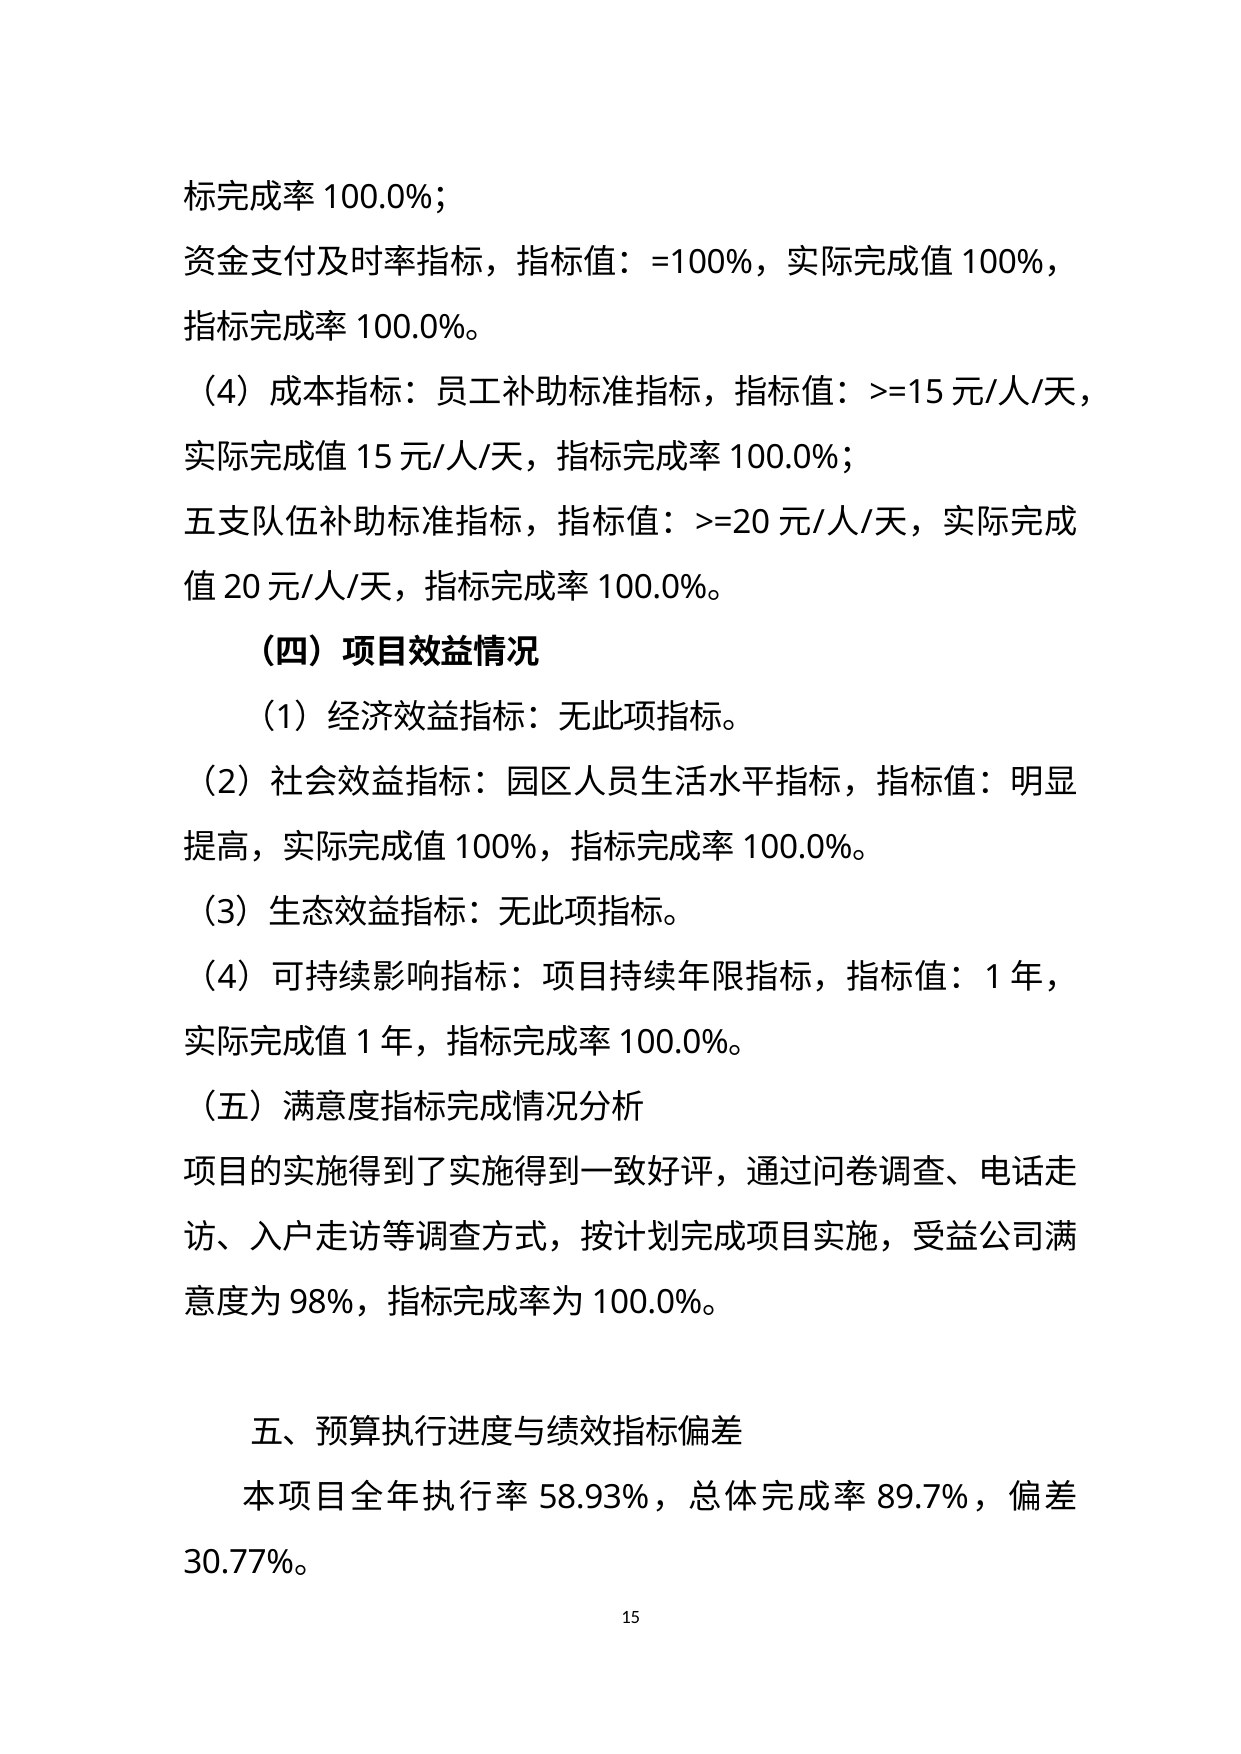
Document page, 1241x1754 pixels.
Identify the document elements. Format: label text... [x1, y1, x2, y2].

text （1）经济效益指标：无此项指标。 （2）社会效益指标：园区人员生活水平指标，指标值：明显提高，实际完成值100%，指标完成率100.0%。 （3）生态效益指标：无此项指标。 （4）可持续影响指标：项目持续年限指标，指标值：1年，实际完成值1年，指标完成率100.0%。 （五）满意度指标完成情况分析 项目的实施得到了实施得到一致好评，通过问卷调查、电话走访、入户走访等调查方式，按计划完成项目实施，受益公司满意度为98%，指标完成率为100.0%。 [183, 682, 1078, 1332]
text 本项目全年执行率58.93%，总体完成率89.7%，偏差30.77%。 [183, 1462, 1078, 1592]
text 五、预算执行进度与绩效指标偏差 [183, 1397, 1078, 1462]
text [183, 162, 1078, 617]
text （四）项目效益情况 [183, 617, 1078, 682]
